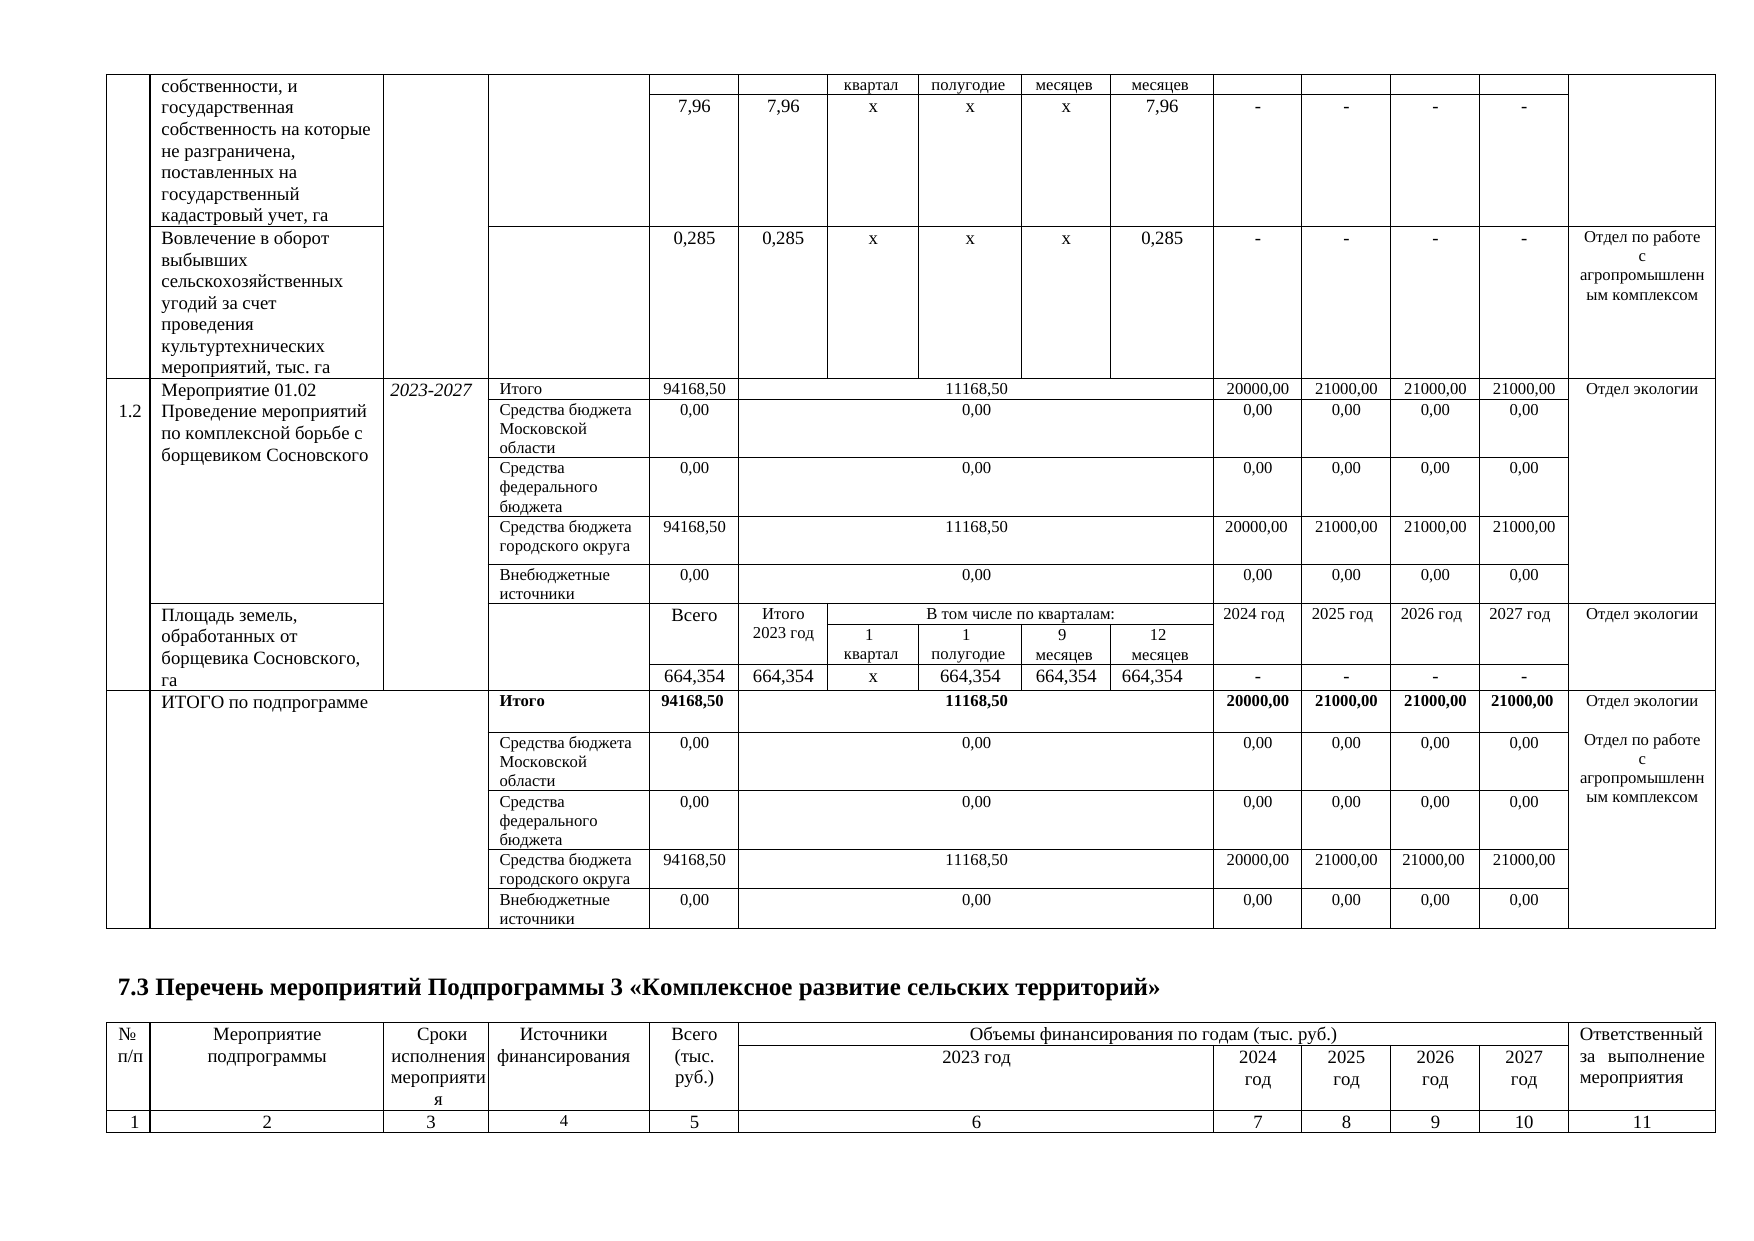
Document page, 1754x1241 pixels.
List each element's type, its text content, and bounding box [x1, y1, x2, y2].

table_cell 1 квартал [828, 75, 918, 94]
table_cell 7,96 [739, 95, 827, 226]
table_cell 0,00 [1480, 733, 1568, 790]
table_cell 12 месяцев [1111, 75, 1213, 94]
table_cell 0,00 [739, 400, 1213, 457]
table_cell - [1391, 227, 1479, 378]
table_cell 0,00 [1480, 889, 1568, 928]
table_cell 11168,50 [739, 691, 1213, 732]
table_cell - [1480, 95, 1568, 226]
table_cell 0,00 [739, 565, 1213, 603]
table_cell Отдел экологии Отдел по работе с агропромышленным комплексом [1569, 691, 1715, 928]
table_cell 1 полугодие [919, 625, 1021, 664]
table_cell - [1214, 95, 1301, 226]
table_cell 0,00 [1302, 400, 1390, 457]
table_cell 0,00 [739, 733, 1213, 790]
table_cell 0,00 [1302, 733, 1390, 790]
table_cell 0,00 [1480, 458, 1568, 516]
table_cell 12 месяцев [1111, 625, 1213, 664]
table_cell 2023 год [739, 1046, 1213, 1109]
table_cell 664,354 [1022, 665, 1110, 690]
table_cell Отдел по работе с агропромышленным комплексом [1569, 227, 1715, 378]
table_cell х [919, 95, 1021, 226]
table_cell 0,00 [1480, 400, 1568, 457]
table_cell 11168,50 [739, 379, 1213, 398]
table_cell 4 [489, 1111, 649, 1132]
table_cell 2024 год [1214, 1046, 1301, 1109]
table_cell 11 [1569, 1111, 1715, 1132]
table_cell 0,00 [1391, 565, 1479, 603]
table_cell 7 [1214, 1111, 1301, 1132]
table_cell 0,00 [1391, 400, 1479, 457]
table_cell Мероприятие подпрограммы [151, 1023, 383, 1109]
table_cell Отдел экологии [1569, 379, 1715, 603]
table_cell 0,00 [1214, 400, 1301, 457]
table_cell 0,00 [1391, 733, 1479, 790]
table_cell 0,00 [1480, 565, 1568, 603]
table_cell Средства федерального бюджета [489, 791, 649, 849]
table_cell Площадь земель, обработанных от борщевика Сосновского, га [151, 604, 383, 690]
table_cell х [828, 95, 918, 226]
table_cell х [919, 227, 1021, 378]
table_cell 0,00 [1302, 889, 1390, 928]
table_cell 8 [1302, 1111, 1390, 1132]
table_cell 0,00 [739, 889, 1213, 928]
table_cell х [828, 665, 918, 690]
table_cell Средства бюджета Московской области [489, 400, 649, 457]
table_cell 21000,00 [1480, 517, 1568, 563]
table_cell 7,96 [1111, 95, 1213, 226]
table_cell 2026 год [1391, 604, 1479, 664]
table_cell 21000,00 [1391, 691, 1479, 732]
table_cell 0,00 [1391, 889, 1479, 928]
table_cell 9 месяцев [1022, 75, 1110, 94]
table_cell 2025 год [1302, 1046, 1390, 1109]
table_cell Средства бюджета Московской области [489, 733, 649, 790]
table_cell 0,00 [650, 791, 738, 849]
table_cell 9 месяцев [1022, 625, 1110, 664]
table_cell 1 полугодие [919, 75, 1021, 94]
table_cell х [828, 227, 918, 378]
table_cell 94168,50 [650, 517, 738, 563]
table_cell 0,285 [650, 227, 738, 378]
table_cell 21000,00 [1391, 850, 1479, 888]
table_cell Внебюджетные источники [489, 565, 649, 603]
table_cell - [1214, 665, 1301, 690]
table_cell 9 [1391, 1111, 1479, 1132]
table_cell 0,00 [1391, 458, 1479, 516]
table_cell 664,354 [650, 665, 738, 690]
table_cell 1 квартал [828, 625, 918, 664]
table_cell 0,00 [650, 458, 738, 516]
table_cell 94168,50 [650, 850, 738, 888]
table_cell 6 [739, 1111, 1213, 1132]
table_cell 7,96 [650, 95, 738, 226]
table_cell 0,00 [1302, 791, 1390, 849]
table_cell 2023-2027 [384, 379, 488, 690]
table_cell - [1302, 665, 1390, 690]
table_cell 1 [107, 1111, 149, 1132]
table_cell 11.2 [107, 379, 149, 690]
table_cell - [1302, 227, 1390, 378]
table_cell Ответственный за выполнение мероприятия [1569, 1023, 1715, 1109]
table_cell Итого 2023 год [739, 604, 827, 664]
table_cell 0,00 [650, 733, 738, 790]
table_cell 21000,00 [1480, 691, 1568, 732]
table_cell Средства бюджета городского округа [489, 517, 649, 563]
table_cell ИТОГО по подпрограмме [151, 691, 488, 928]
table_cell 664,354 [919, 665, 1021, 690]
table_cell 0,00 [650, 400, 738, 457]
table_cell 94168,50 [650, 379, 738, 398]
table_cell 7.3 Перечень мероприятий Подпрограммы 3 «Комплексное развитие сельских территорий» [106, 929, 1716, 1022]
table_cell 0,00 [1480, 791, 1568, 849]
table_cell 11168,50 [739, 517, 1213, 563]
table_cell [489, 604, 649, 690]
table_cell 0,00 [1214, 889, 1301, 928]
table_cell - [1480, 227, 1568, 378]
table_cell 20000,00 [1214, 850, 1301, 888]
table_cell 664,354 [739, 665, 827, 690]
table_cell 20000,00 [1214, 379, 1301, 398]
table_cell [107, 691, 149, 928]
table_cell Итого [489, 379, 649, 398]
table_cell 21000,00 [1391, 379, 1479, 398]
table_cell 21000,00 [1302, 379, 1390, 398]
table_cell 0,00 [1214, 791, 1301, 849]
table_cell Объемы финансирования по годам (тыс. руб.) [739, 1023, 1568, 1045]
table_cell 5 [650, 1111, 738, 1132]
table_cell 2024 год [1214, 604, 1301, 664]
table_cell Внебюджетные источники [489, 889, 649, 928]
table_cell 20000,00 [1214, 691, 1301, 732]
table_cell 21000,00 [1302, 691, 1390, 732]
table_cell № п/п [107, 1023, 149, 1109]
table_cell - [1480, 665, 1568, 690]
table_cell 0,00 [1214, 565, 1301, 603]
table_cell 0,00 [1302, 458, 1390, 516]
table_cell - [1214, 227, 1301, 378]
table_cell х [1022, 227, 1110, 378]
table_cell 0,00 [1302, 565, 1390, 603]
table_cell 2025 год [1302, 604, 1390, 664]
table_cell 0,00 [1214, 733, 1301, 790]
table_cell 21000,00 [1302, 850, 1390, 888]
table_cell 664,354 [1111, 665, 1213, 690]
table_cell 2027 год [1480, 604, 1568, 664]
table_cell Сроки исполнения мероприятия [384, 1023, 488, 1109]
table_cell Средства бюджета городского округа [489, 850, 649, 888]
table_cell Всего [650, 604, 738, 664]
table_cell 94168,50 [650, 691, 738, 732]
table_cell В том числе по кварталам: [828, 604, 1213, 624]
table_cell Вовлечение в оборот выбывших сельскохозяйственных угодий за счет проведения культуртехнических мероприятий, тыс. га [151, 227, 383, 378]
table_cell 10 [1480, 1111, 1568, 1132]
table_cell Итого [489, 691, 649, 732]
table_cell 2027 год [1480, 1046, 1568, 1109]
table_cell 0,00 [1214, 458, 1301, 516]
table_cell 0,00 [739, 458, 1213, 516]
table_cell х [1022, 95, 1110, 226]
table_cell [489, 227, 649, 378]
table_cell 21000,00 [1302, 517, 1390, 563]
table_cell Средства федерального бюджета [489, 458, 649, 516]
table_cell 0,00 [1391, 791, 1479, 849]
table_cell - [1391, 95, 1479, 226]
table_cell - [1302, 95, 1390, 226]
table_cell 0,00 [650, 889, 738, 928]
table_cell 20000,00 [1214, 517, 1301, 563]
table_cell Мероприятие 01.02 Проведение мероприятий по комплексной борьбе с борщевиком Сосновского [151, 379, 383, 603]
table_cell Отдел экологии [1569, 604, 1715, 690]
table_cell 0,285 [739, 227, 827, 378]
table_cell 0,285 [1111, 227, 1213, 378]
table_cell - [1391, 665, 1479, 690]
table_cell 21000,00 [1480, 850, 1568, 888]
table_cell 0,00 [650, 565, 738, 603]
table_cell 2026 год [1391, 1046, 1479, 1109]
table_cell 21000,00 [1391, 517, 1479, 563]
table_cell 2 [151, 1111, 383, 1132]
table_cell 0,00 [739, 791, 1213, 849]
table_cell Всего (тыс. руб.) [650, 1023, 738, 1109]
table_cell 11168,50 [739, 850, 1213, 888]
table_cell 21000,00 [1480, 379, 1568, 398]
table_cell Источники финансирования [489, 1023, 649, 1109]
table_cell 3 [384, 1111, 488, 1132]
